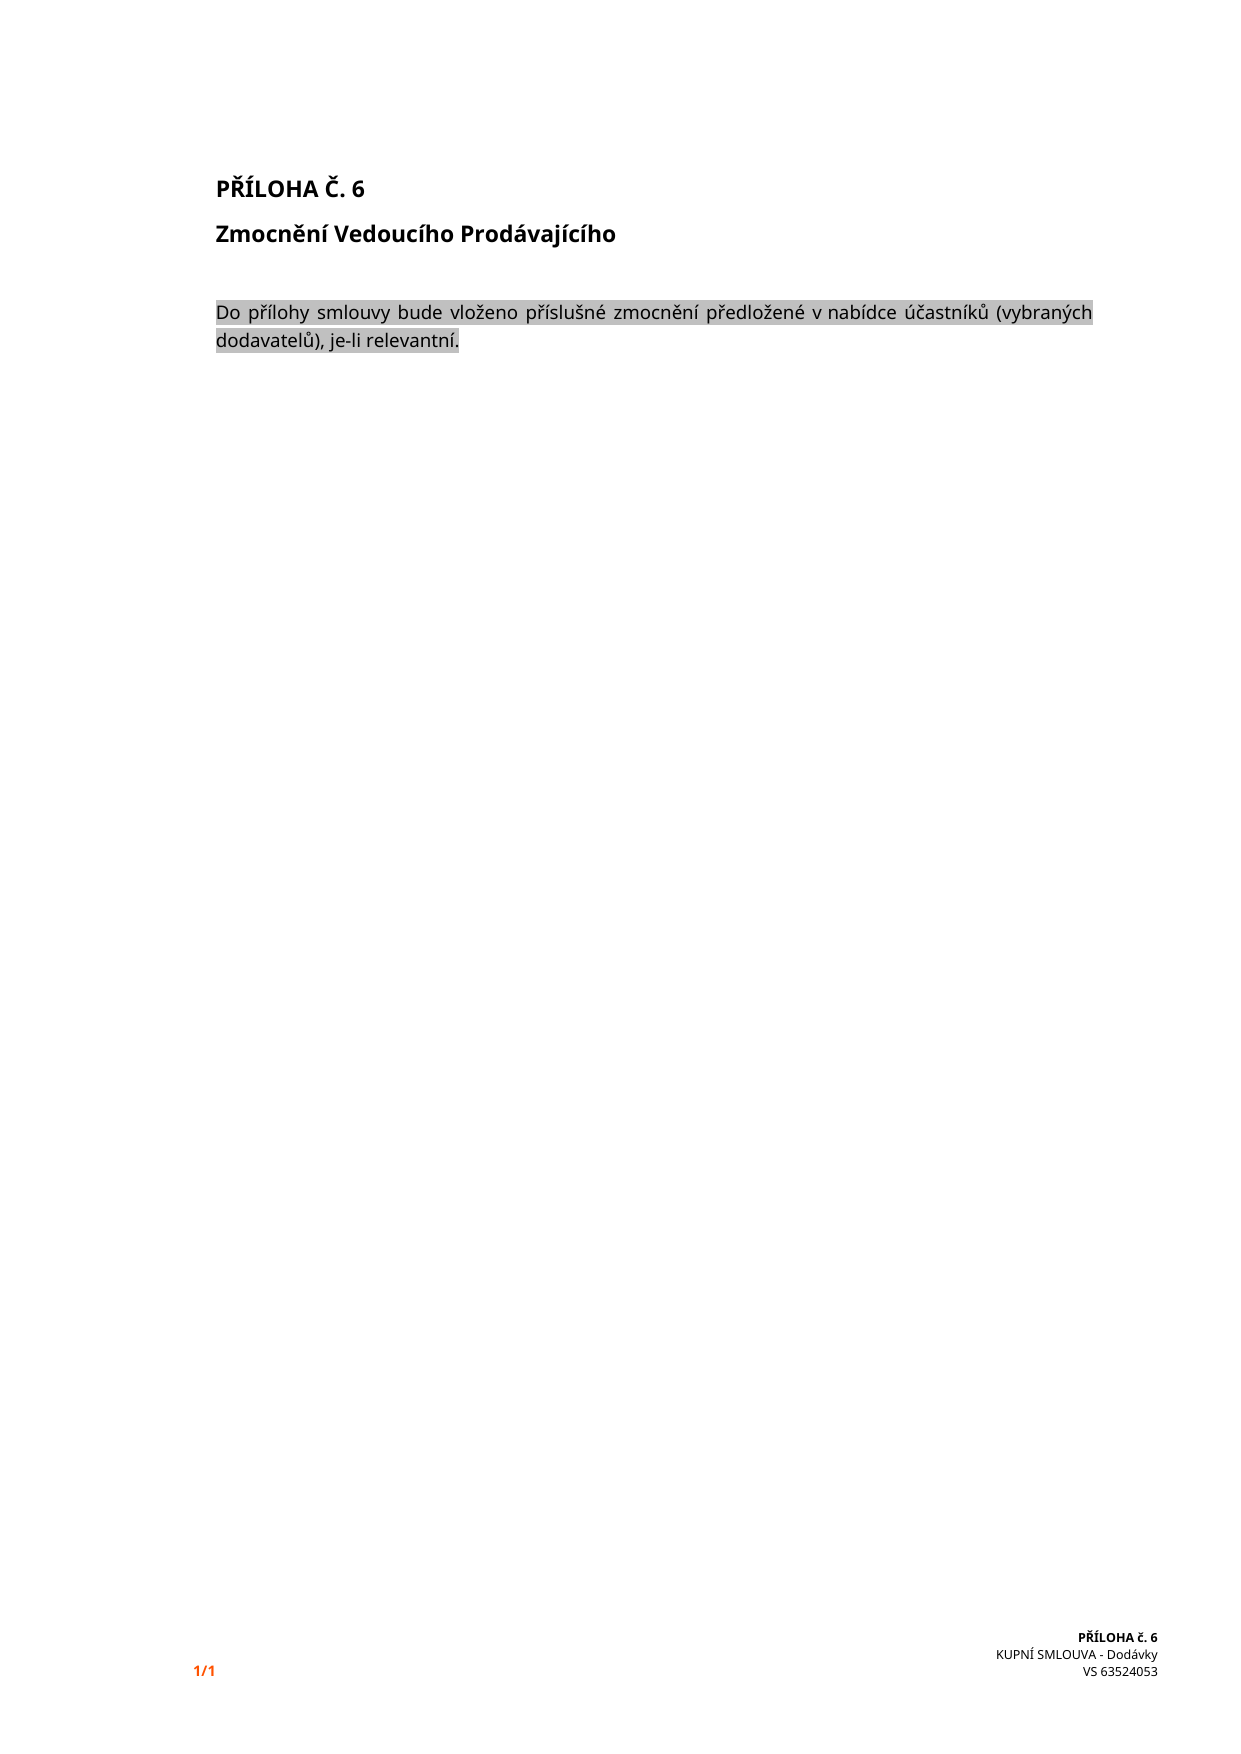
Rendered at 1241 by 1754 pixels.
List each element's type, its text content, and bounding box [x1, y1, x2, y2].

text Zmocnění Vedoucího Prodávajícího [216, 219, 1093, 248]
text Do přílohy smlouvy bude vloženo příslušné zmocnění předložené v nabídce účastníků (vybraných dodavatelů), je-li relevantní. [216, 325, 1093, 353]
text Příloha č. 6 [216, 172, 1093, 204]
